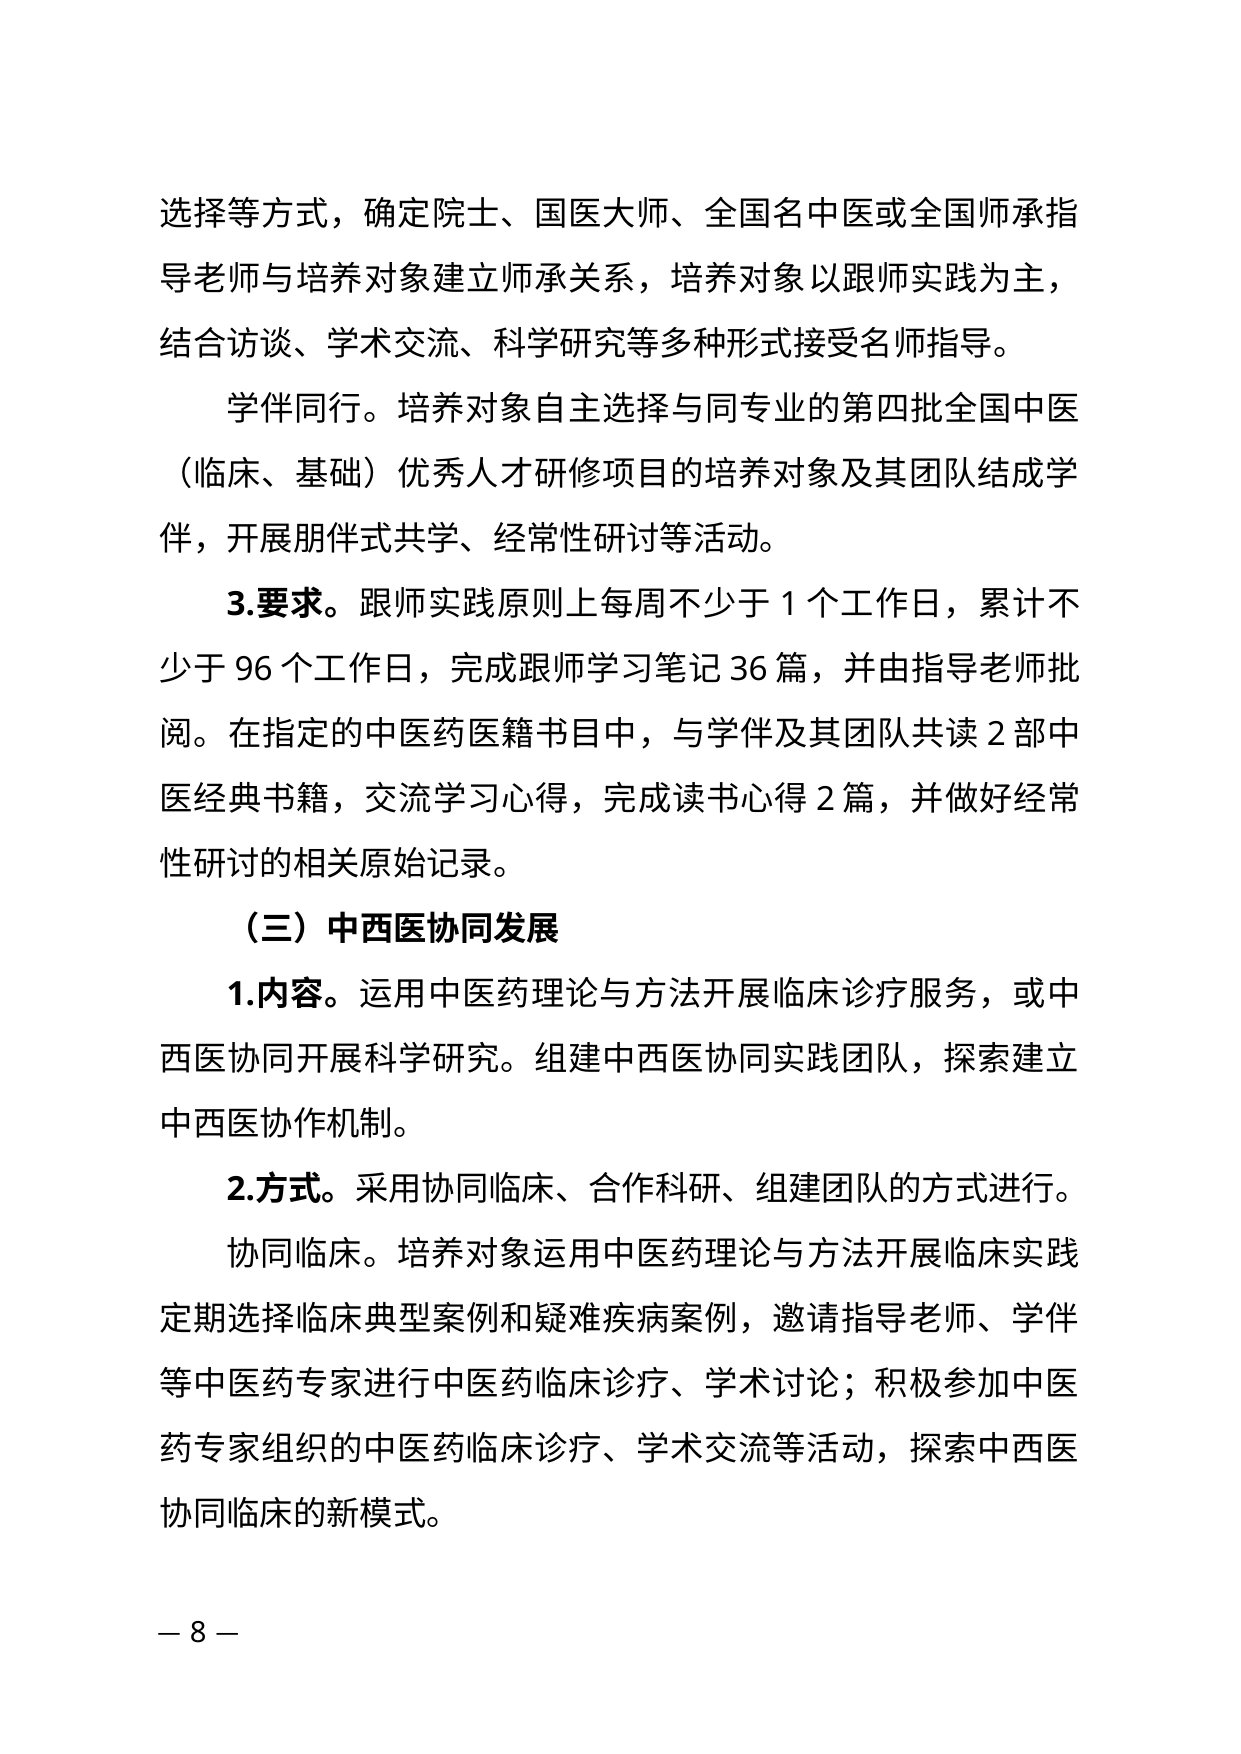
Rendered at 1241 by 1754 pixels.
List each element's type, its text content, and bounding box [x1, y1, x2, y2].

text 1.内容。运用中医药理论与方法开展临床诊疗服务，或中西医协同开展科学研究。组建中西医协同实践团队，探索建立中西医协作机制。 [159, 958, 1081, 1153]
text 2.方式。采用协同临床、合作科研、组建团队的方式进行。 [159, 1153, 1081, 1218]
text 3.要求。跟师实践原则上每周不少于1个工作日，累计不少于96个工作日，完成跟师学习笔记36篇，并由指导老师批阅。在指定的中医药医籍书目中，与学伴及其团队共读2部中医经典书籍，交流学习心得，完成读书心得2篇，并做好经常性研讨的相关原始记录。 [159, 568, 1081, 893]
text 学伴同行。培养对象自主选择与同专业的第四批全国中医（临床、基础）优秀人才研修项目的培养对象及其团队结成学伴，开展朋伴式共学、经常性研讨等活动。 [159, 373, 1081, 568]
text 协同临床。培养对象运用中医药理论与方法开展临床实践，定期选择临床典型案例和疑难疾病案例，邀请指导老师、学伴等中医药专家进行中医药临床诊疗、学术讨论；积极参加中医药专家组织的中医药临床诊疗、学术交流等活动，探索中西医协同临床的新模式。 [159, 1218, 1081, 1543]
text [159, 178, 1081, 373]
text （三）中西医协同发展 [159, 893, 1081, 958]
